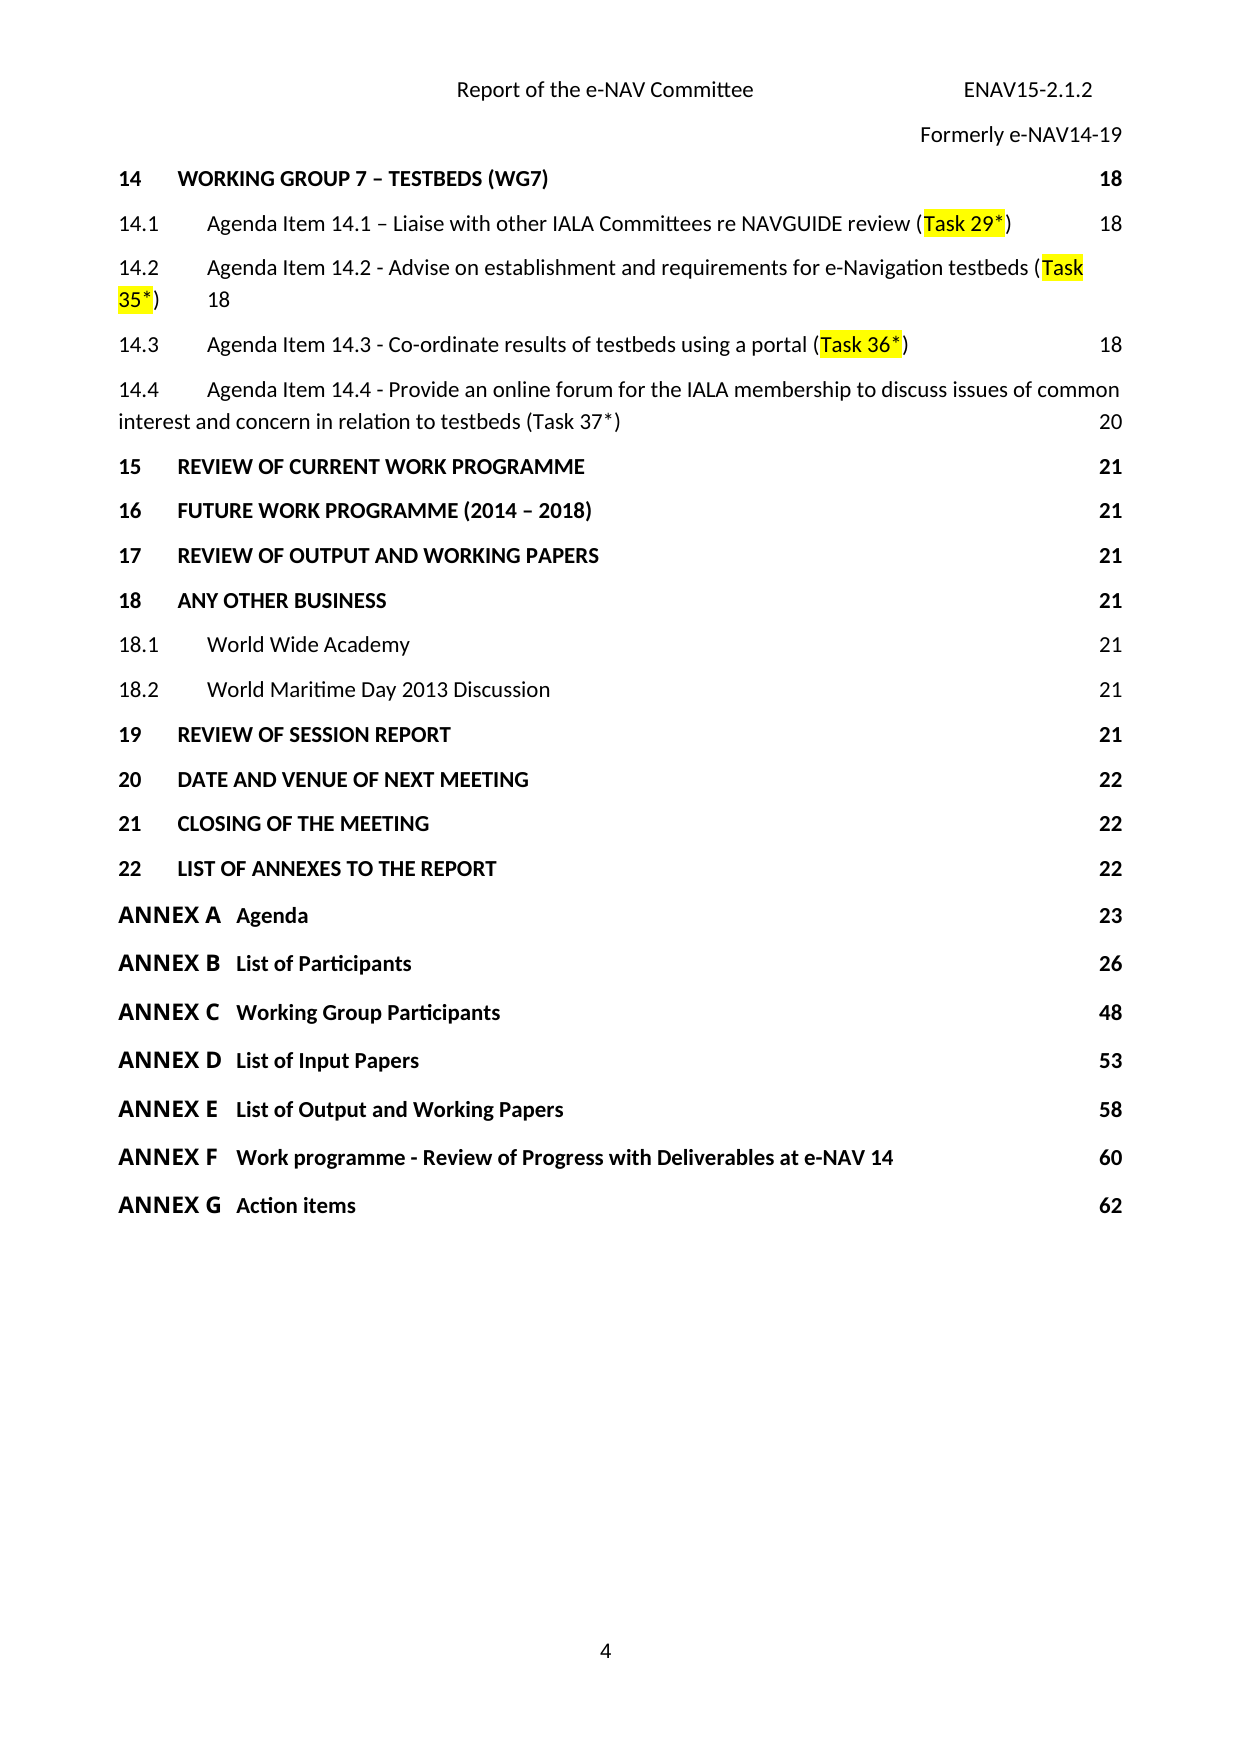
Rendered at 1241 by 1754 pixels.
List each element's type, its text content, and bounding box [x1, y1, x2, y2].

text ANNEX E List of Output and Working Papers 58 [118, 1092, 1122, 1124]
text 14.2 Agenda Item 14.2 - Advise on establishment and requirements for e-Navigation testbeds (Task 35*) 18 [118, 253, 1122, 314]
text 20 Date and venue of next meeting 22 [118, 765, 1107, 793]
text 14 Working Group 7 – testbeds (WG7) 18 [118, 164, 1107, 192]
text 18 Any Other Business 21 [118, 586, 1107, 614]
text 18.2 World Maritime Day 2013 Discussion 21 [118, 675, 1122, 703]
text 22 List of Annexes to the report 22 [118, 854, 1107, 882]
text ANNEX C Working Group Participants 48 [118, 996, 1122, 1027]
text ANNEX B List of Participants 26 [118, 947, 1122, 978]
text 16 Future Work Programme (2014 – 2018) 21 [118, 497, 1107, 524]
text 21 Closing of the meeting 22 [118, 809, 1107, 837]
text 18.1 World Wide Academy 21 [118, 631, 1122, 659]
text 14.3 Agenda Item 14.3 - Co-ordinate results of testbeds using a portal (Task 36*) 18 [118, 330, 820, 358]
text ANNEX A Agenda 23 [118, 899, 1122, 930]
text 19 Review of session report 21 [118, 720, 1107, 748]
text ANNEX G Action items 62 [118, 1189, 1122, 1221]
text ANNEX F Work programme - Review of Progress with Deliverables at e-NAV 14 60 [118, 1141, 1122, 1172]
text 14.4 Agenda Item 14.4 - Provide an online forum for the IALA membership to discuss issues of common interest and concern in relation to testbeds (Task 37*) 20 [118, 375, 1122, 435]
text 17 Review of output and working papers 21 [118, 541, 1107, 569]
text 14.3 Agenda Item 14.3 - Co-ordinate results of testbeds using a portal (Task 36*) 18 [902, 330, 1122, 358]
text 15 review of current work programme 21 [118, 452, 1107, 480]
text 14.1 Agenda Item 14.1 – Liaise with other IALA Committees re NAVGUIDE review (Task 29*) 18 [118, 209, 924, 237]
text ANNEX D List of Input Papers 53 [118, 1044, 1122, 1075]
